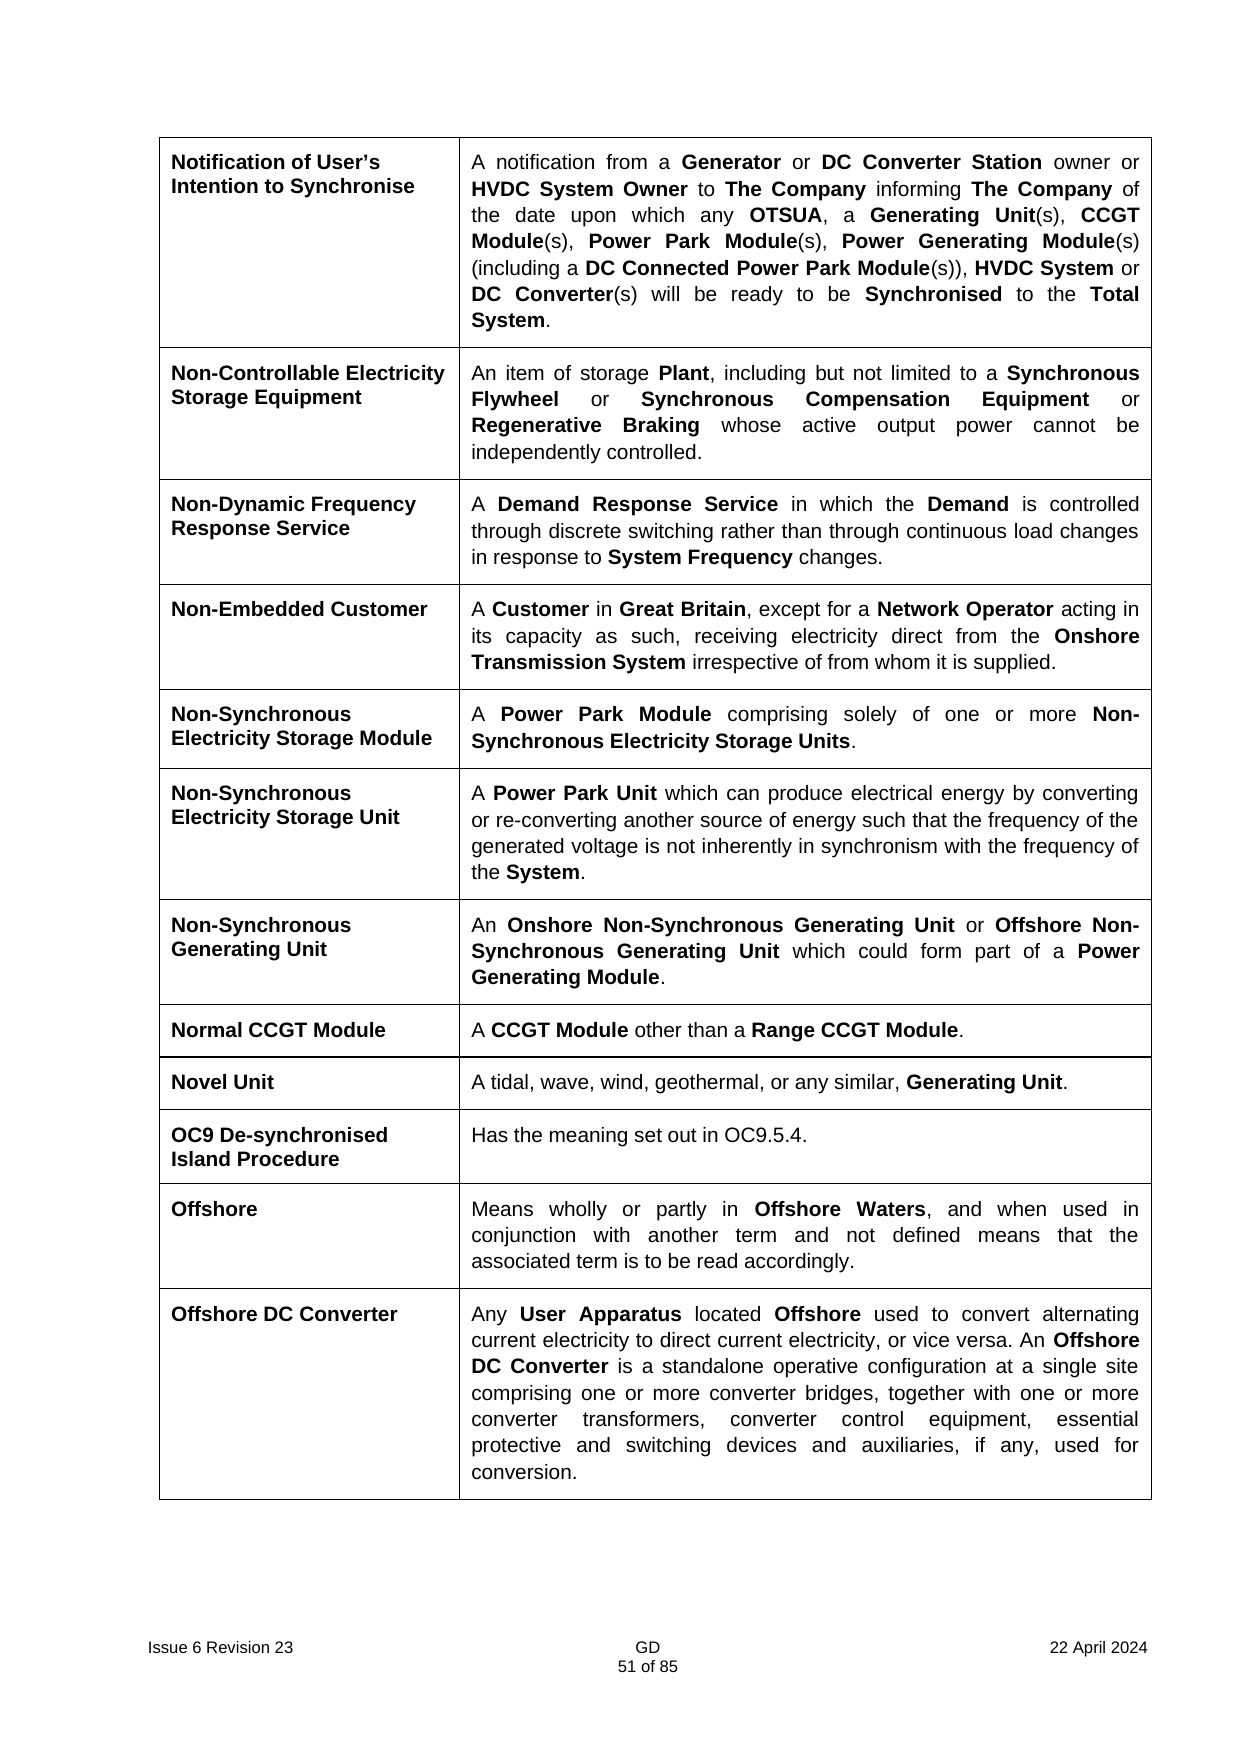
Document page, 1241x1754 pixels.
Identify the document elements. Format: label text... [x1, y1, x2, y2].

table_cell Non-Synchronous Electricity Storage Unit [160, 769, 459, 899]
table_cell Novel Unit [160, 1058, 459, 1109]
table_cell A notification from a Generator or DC Converter Station owner or HVDC System Owner to The Company informing The Company of the date upon which any OTSUA, a Generating Unit(s), CCGT Module(s), Power Park Module(s), Power Generating Module(s) (including a DC Connected Power Park Module(s)), HVDC System or DC Converter(s) will be ready to be Synchronised to the Total System. [460, 138, 1151, 347]
table_cell A Power Park Module comprising solely of one or more Non-Synchronous Electricity Storage Units. [460, 690, 1151, 767]
table_cell Means wholly or partly in Offshore Waters, and when used in conjunction with another term and not defined means that the associated term is to be read accordingly. [460, 1184, 1151, 1288]
table_cell A Customer in Great Britain, except for a Network Operator acting in its capacity as such, receiving electricity direct from the Onshore Transmission System irrespective of from whom it is supplied. [460, 585, 1151, 689]
table_cell Has the meaning set out in OC9.5.4. [460, 1110, 1151, 1183]
table_cell A CCGT Module other than a Range CCGT Module. [460, 1005, 1151, 1056]
table_cell Normal CCGT Module [160, 1005, 459, 1056]
table_cell OC9 De-synchronised Island Procedure [160, 1110, 459, 1183]
table_cell A Power Park Unit which can produce electrical energy by converting or re-converting another source of energy such that the frequency of the generated voltage is not inherently in synchronism with the frequency of the System. [460, 769, 1151, 899]
table_cell An Onshore Non-Synchronous Generating Unit or Offshore Non-Synchronous Generating Unit which could form part of a Power Generating Module. [460, 900, 1151, 1004]
table_cell Non-Synchronous Generating Unit [160, 900, 459, 1004]
table_cell Non-Embedded Customer [160, 585, 459, 689]
table_cell An item of storage Plant, including but not limited to a Synchronous Flywheel or Synchronous Compensation Equipment or Regenerative Braking whose active output power cannot be independently controlled. [460, 348, 1151, 478]
table_cell Non-Dynamic Frequency Response Service [160, 480, 459, 584]
table_cell A tidal, wave, wind, geothermal, or any similar, Generating Unit. [460, 1058, 1151, 1109]
table_cell Notification of User’s Intention to Synchronise [160, 138, 459, 347]
table_cell Offshore [160, 1184, 459, 1288]
table_cell Non-Synchronous Electricity Storage Module [160, 690, 459, 767]
table_cell Any User Apparatus located Offshore used to convert alternating current electricity to direct current electricity, or vice versa. An Offshore DC Converter is a standalone operative configuration at a single site comprising one or more converter bridges, together with one or more converter transformers, converter control equipment, essential protective and switching devices and auxiliaries, if any, used for conversion. [460, 1289, 1151, 1498]
table_cell Non-Controllable Electricity Storage Equipment [160, 348, 459, 478]
table_cell Offshore DC Converter [160, 1289, 459, 1498]
table_cell A Demand Response Service in which the Demand is controlled through discrete switching rather than through continuous load changes in response to System Frequency changes. [460, 480, 1151, 584]
